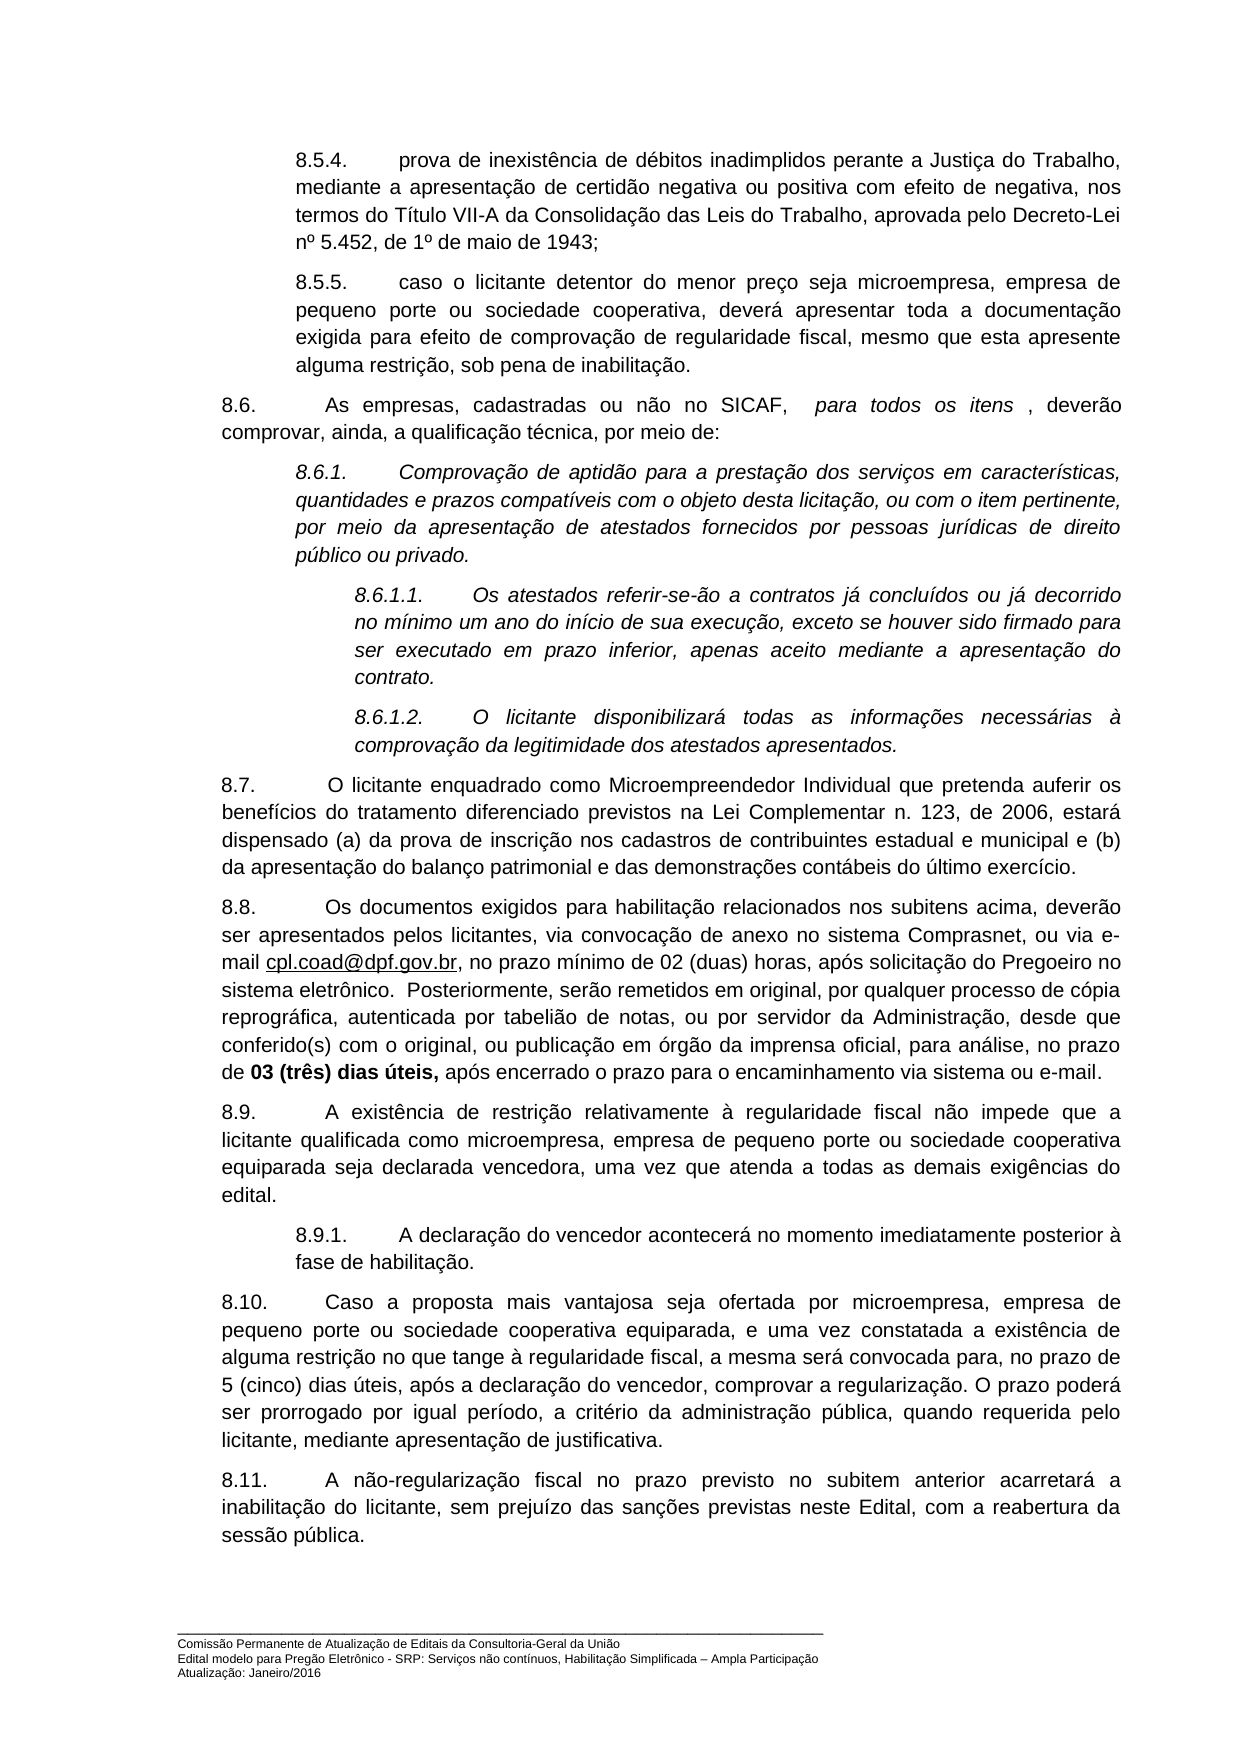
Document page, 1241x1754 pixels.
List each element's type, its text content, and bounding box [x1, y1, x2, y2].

list O licitante enquadrado como Microempreendedor Individual que pretenda auferir os benefícios do tratamento diferenciado previstos na Lei Complementar n. 123, de 2006, estará dispensado (a) da prova de inscrição nos cadastros de contribuintes estadual e municipal e (b) da apresentação do balanço patrimonial e das demonstrações contábeis do último exercício. [221, 773, 1122, 879]
list caso o licitante detentor do menor preço seja microempresa, empresa de pequeno porte ou sociedade cooperativa, deverá apresentar toda a documentação exigida para efeito de comprovação de regularidade fiscal, mesmo que esta apresente alguma restrição, sob pena de inabilitação. [295, 270, 1122, 377]
list Os atestados referir-se-ão a contratos já concluídos ou já decorrido no mínimo um ano do início de sua execução, exceto se houver sido firmado para ser executado em prazo inferior, apenas aceito mediante a apresentação do contrato. [354, 583, 1122, 689]
list Comprovação de aptidão para a prestação dos serviços em características, quantidades e prazos compatíveis com o objeto desta licitação, ou com o item pertinente, por meio da apresentação de atestados fornecidos por pessoas jurídicas de direito público ou privado. [295, 460, 1122, 567]
list A não-regularização fiscal no prazo previsto no subitem anterior acarretará a inabilitação do licitante, sem prejuízo das sanções previstas neste Edital, com a reabertura da sessão pública. [221, 1468, 1122, 1547]
list A declaração do vencedor acontecerá no momento imediatamente posterior à fase de habilitação. [295, 1223, 1122, 1274]
list Caso a proposta mais vantajosa seja ofertada por microempresa, empresa de pequeno porte ou sociedade cooperativa equiparada, e uma vez constatada a existência de alguma restrição no que tange à regularidade fiscal, a mesma será convocada para, no prazo de 5 (cinco) dias úteis, após a declaração do vencedor, comprovar a regularização. O prazo poderá ser prorrogado por igual período, a critério da administração pública, quando requerida pelo licitante, mediante apresentação de justificativa. [221, 1290, 1122, 1452]
list Os documentos exigidos para habilitação relacionados nos subitens acima, deverão ser apresentados pelos licitantes, via convocação de anexo no sistema Comprasnet, ou via e-mail cpl.coad@dpf.gov.br, no prazo mínimo de 02 (duas) horas, após solicitação do Pregoeiro no sistema eletrônico. Posteriormente, serão remetidos em original, por qualquer processo de cópia reprográfica, autenticada por tabelião de notas, ou por servidor da Administração, desde que conferido(s) com o original, ou publicação em órgão da imprensa oficial, para análise, no prazo de 03 (três) dias úteis, após encerrado o prazo para o encaminhamento via sistema ou e-mail. [221, 895, 1122, 1084]
list As empresas, cadastradas ou não no SICAF, para todos os itens , deverão comprovar, ainda, a qualificação técnica, por meio de: [221, 393, 1122, 444]
list A existência de restrição relativamente à regularidade fiscal não impede que a licitante qualificada como microempresa, empresa de pequeno porte ou sociedade cooperativa equiparada seja declarada vencedora, uma vez que atenda a todas as demais exigências do edital. [221, 1100, 1122, 1207]
list O licitante disponibilizará todas as informações necessárias à comprovação da legitimidade dos atestados apresentados. [354, 705, 1122, 757]
list prova de inexistência de débitos inadimplidos perante a Justiça do Trabalho, mediante a apresentação de certidão negativa ou positiva com efeito de negativa, nos termos do Título VII-A da Consolidação das Leis do Trabalho, aprovada pelo Decreto-Lei nº 5.452, de 1º de maio de 1943; [295, 148, 1122, 254]
